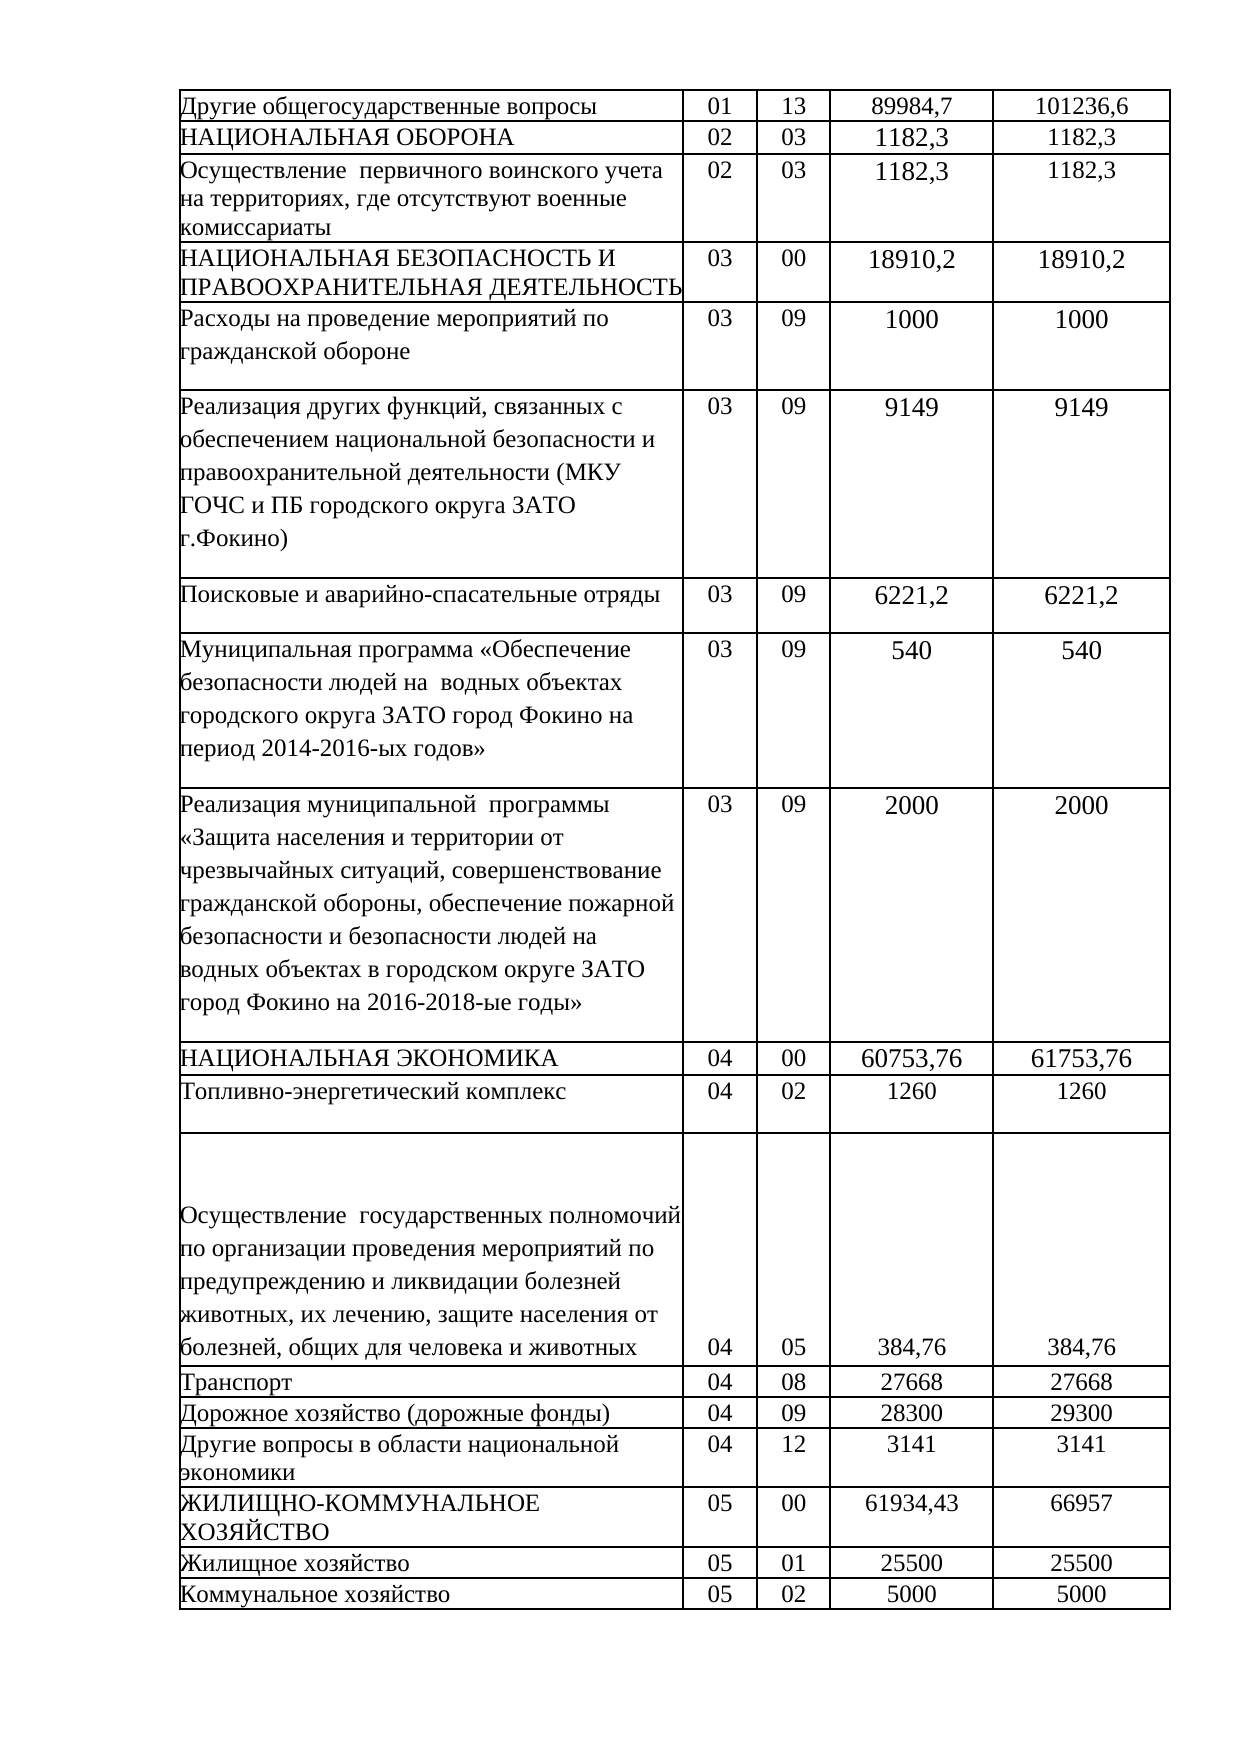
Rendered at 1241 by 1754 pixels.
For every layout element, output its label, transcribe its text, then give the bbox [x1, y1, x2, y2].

table_cell Поисковые и аварийно-спасательные отряды [181, 579, 682, 632]
table_cell Жилищное хозяйство [181, 1548, 682, 1577]
table_cell 2000 [831, 789, 992, 1041]
table_cell НАЦИОНАЛЬНАЯ ОБОРОНА [181, 122, 682, 153]
table_cell 89984,7 [831, 91, 992, 119]
table_cell 1182,3 [994, 122, 1169, 153]
table_cell 27668 [994, 1367, 1169, 1396]
table_cell 02 [758, 1076, 829, 1132]
table_cell 03 [684, 391, 756, 577]
table_cell 09 [758, 391, 829, 577]
table_cell 03 [684, 303, 756, 389]
table_cell 25500 [994, 1548, 1169, 1577]
table_cell Муниципальная программа «Обеспечение безопасности людей на водных объектах городского округа ЗАТО город Фокино на период 2014-2016-ых годов» [181, 634, 682, 787]
table_cell 6221,2 [831, 579, 992, 632]
table_cell 61934,43 [831, 1488, 992, 1546]
table_cell 1182,3 [831, 122, 992, 153]
table_cell 01 [684, 91, 756, 119]
table_cell 03 [684, 579, 756, 632]
table_cell 3141 [831, 1429, 992, 1486]
table_cell 60753,76 [831, 1043, 992, 1074]
table_cell 05 [684, 1488, 756, 1546]
table_cell 00 [758, 243, 829, 301]
table_cell 18910,2 [994, 243, 1169, 301]
table_cell 1260 [994, 1076, 1169, 1132]
table_cell Другие общегосударственные вопросы [181, 91, 682, 119]
table_cell 08 [758, 1367, 829, 1396]
table_cell 1000 [994, 303, 1169, 389]
table_cell 384,76 [831, 1134, 992, 1365]
table_cell 04 [684, 1076, 756, 1132]
table_cell Другие вопросы в области национальной экономики [181, 1429, 682, 1486]
table_cell 09 [758, 634, 829, 787]
table_cell 02 [684, 122, 756, 153]
table_cell 01 [758, 1548, 829, 1577]
table_cell 5000 [831, 1579, 992, 1607]
table_cell 5000 [994, 1579, 1169, 1607]
table_cell 09 [758, 303, 829, 389]
table_cell 00 [758, 1043, 829, 1074]
table_cell 02 [758, 1579, 829, 1607]
table_cell 09 [758, 789, 829, 1041]
table_cell 540 [994, 634, 1169, 787]
table_cell 03 [684, 243, 756, 301]
table_cell 540 [831, 634, 992, 787]
table_cell 05 [684, 1579, 756, 1607]
table_cell 02 [684, 155, 756, 241]
table_cell ЖИЛИЩНО-КОММУНАЛЬНОЕ ХОЗЯЙСТВО [181, 1488, 682, 1546]
table_cell 04 [684, 1134, 756, 1365]
table_cell 3141 [994, 1429, 1169, 1486]
table_cell 1000 [831, 303, 992, 389]
table_cell Реализация муниципальной программы «Защита населения и территории от чрезвычайных ситуаций, совершенствование гражданской обороны, обеспечение пожарной безопасности и безопасности людей на водных объектах в городском округе ЗАТО город Фокино на 2016-2018-ые годы» [181, 789, 682, 1041]
table_cell 1182,3 [994, 155, 1169, 241]
table_cell 2000 [994, 789, 1169, 1041]
table_cell 00 [758, 1488, 829, 1546]
table_cell 9149 [994, 391, 1169, 577]
table_cell 25500 [831, 1548, 992, 1577]
table_cell 61753,76 [994, 1043, 1169, 1074]
table_cell НАЦИОНАЛЬНАЯ БЕЗОПАСНОСТЬ И ПРАВООХРАНИТЕЛЬНАЯ ДЕЯТЕЛЬНОСТЬ [181, 243, 682, 301]
table_cell 6221,2 [994, 579, 1169, 632]
table_cell 04 [684, 1398, 756, 1427]
table_cell Осуществление государственных полномочий по организации проведения мероприятий по предупреждению и ликвидации болезней животных, их лечению, защите населения от болезней, общих для человека и животных [181, 1134, 682, 1365]
table_cell 03 [684, 634, 756, 787]
table_cell 1182,3 [831, 155, 992, 241]
table_cell НАЦИОНАЛЬНАЯ ЭКОНОМИКА [181, 1043, 682, 1074]
table_cell 27668 [831, 1367, 992, 1396]
table_cell 18910,2 [831, 243, 992, 301]
table_cell 9149 [831, 391, 992, 577]
table_cell 66957 [994, 1488, 1169, 1546]
table_cell Дорожное хозяйство (дорожные фонды) [181, 1398, 682, 1427]
table_cell 384,76 [994, 1134, 1169, 1365]
table_cell 09 [758, 579, 829, 632]
table_cell 12 [758, 1429, 829, 1486]
table_cell Осуществление первичного воинского учета на территориях, где отсутствуют военные комиссариаты [181, 155, 682, 241]
table_cell 28300 [831, 1398, 992, 1427]
table_cell 05 [684, 1548, 756, 1577]
table_cell 1260 [831, 1076, 992, 1132]
table_cell 03 [758, 155, 829, 241]
table_cell Топливно-энергетический комплекс [181, 1076, 682, 1132]
table_cell 04 [684, 1043, 756, 1074]
table_cell 05 [758, 1134, 829, 1365]
table_cell Расходы на проведение мероприятий по гражданской обороне [181, 303, 682, 389]
table_cell 101236,6 [994, 91, 1169, 119]
table_cell 29300 [994, 1398, 1169, 1427]
table_cell 04 [684, 1367, 756, 1396]
table_cell 03 [758, 122, 829, 153]
table_cell 09 [758, 1398, 829, 1427]
table_cell 04 [684, 1429, 756, 1486]
table_cell Транспорт [181, 1367, 682, 1396]
table_cell Коммунальное хозяйство [181, 1579, 682, 1607]
table_cell Реализация других функций, связанных с обеспечением национальной безопасности и правоохранительной деятельности (МКУ ГОЧС и ПБ городского округа ЗАТО г.Фокино) [181, 391, 682, 577]
table_cell 03 [684, 789, 756, 1041]
table_cell 13 [758, 91, 829, 119]
